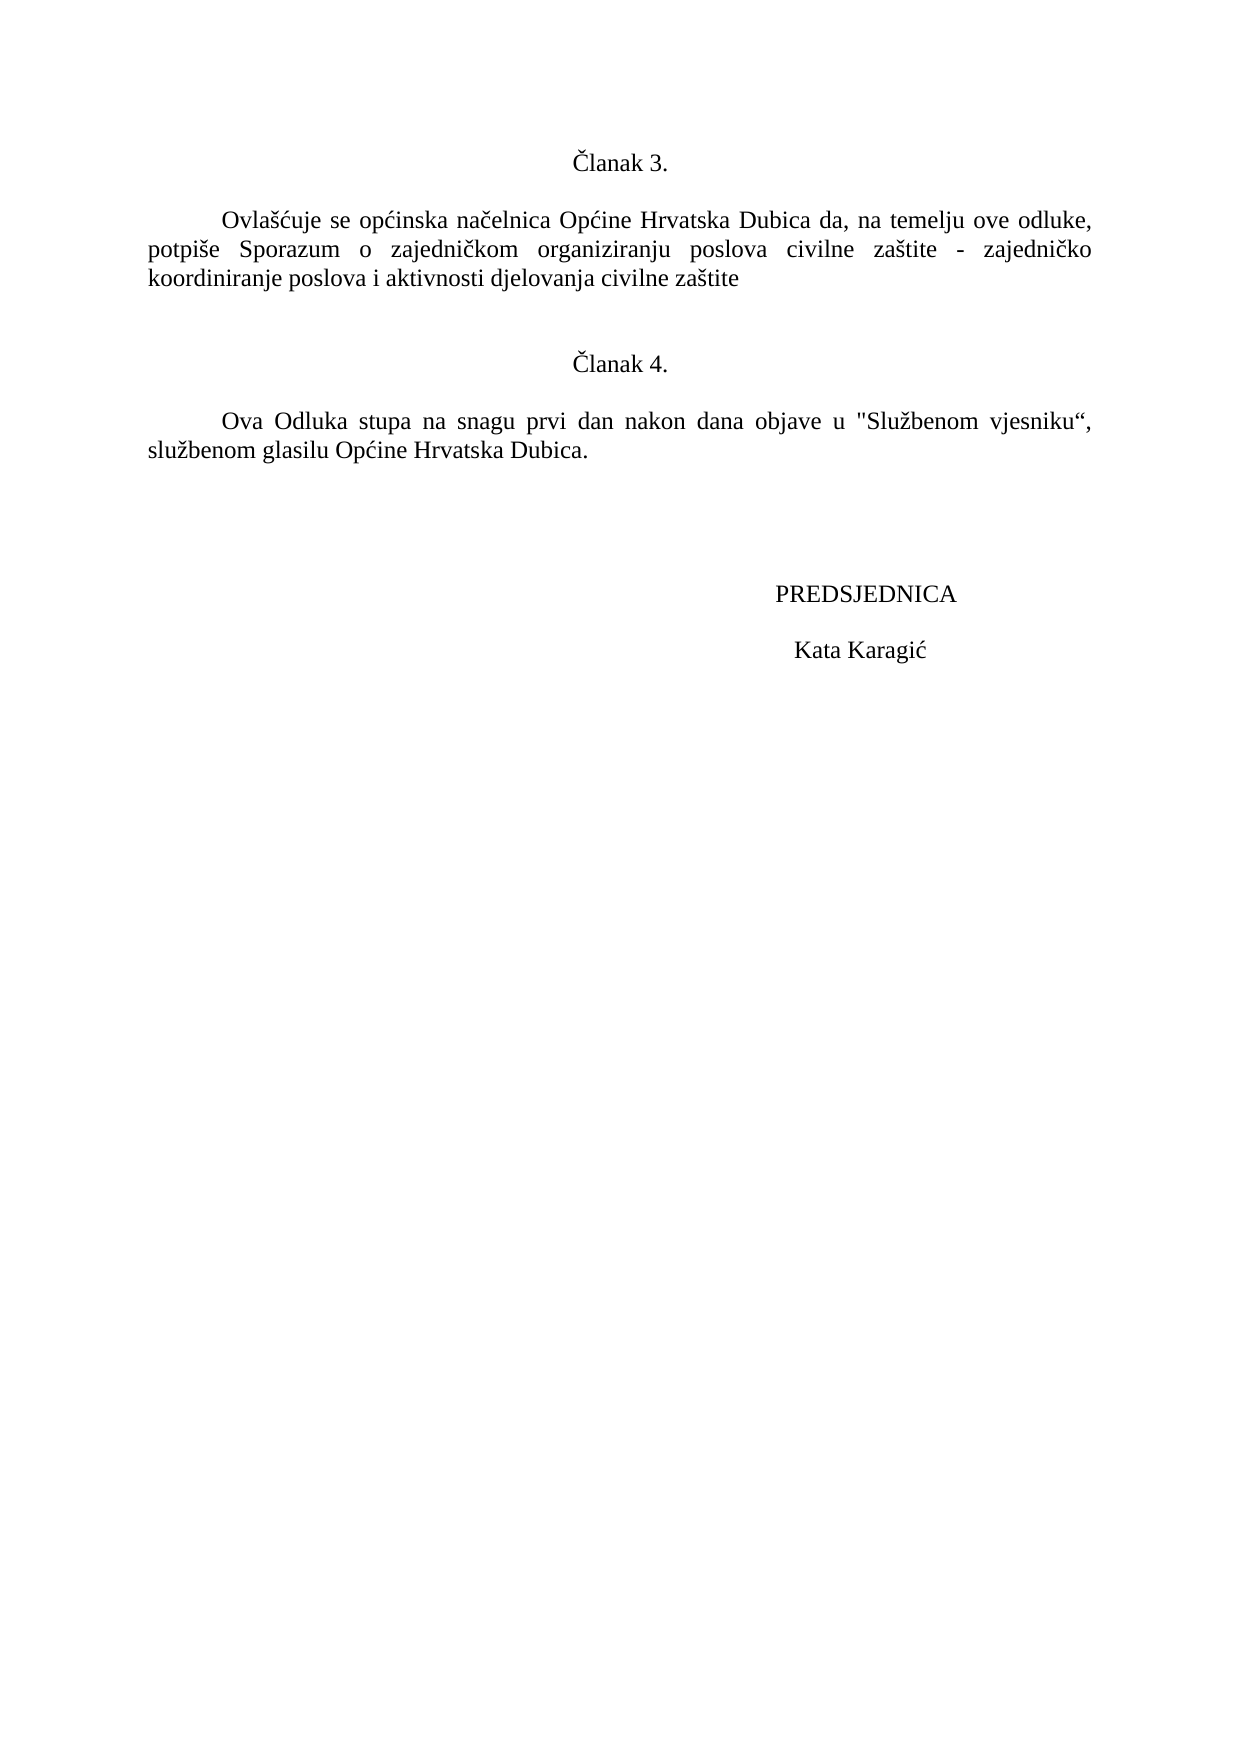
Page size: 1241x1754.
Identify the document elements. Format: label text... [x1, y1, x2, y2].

text Članak 3. [148, 148, 1093, 176]
text Ovlašćuje se općinska načelnica Općine Hrvatska Dubica da, na temelju ove odluke, potpiše Sporazum o zajedničkom organiziranju poslova civilne zaštite - zajedničko koordiniranje poslova i aktivnosti djelovanja civilne zaštite [148, 205, 1093, 291]
text Ova Odluka stupa na snagu prvi dan nakon dana objave u "Službenom vjesniku“, službenom glasilu Općine Hrvatska Dubica. [148, 406, 1093, 464]
text PREDSJEDNICA [148, 579, 1093, 608]
text Članak 4. [148, 349, 1093, 378]
text Kata Karagić [148, 636, 1093, 664]
